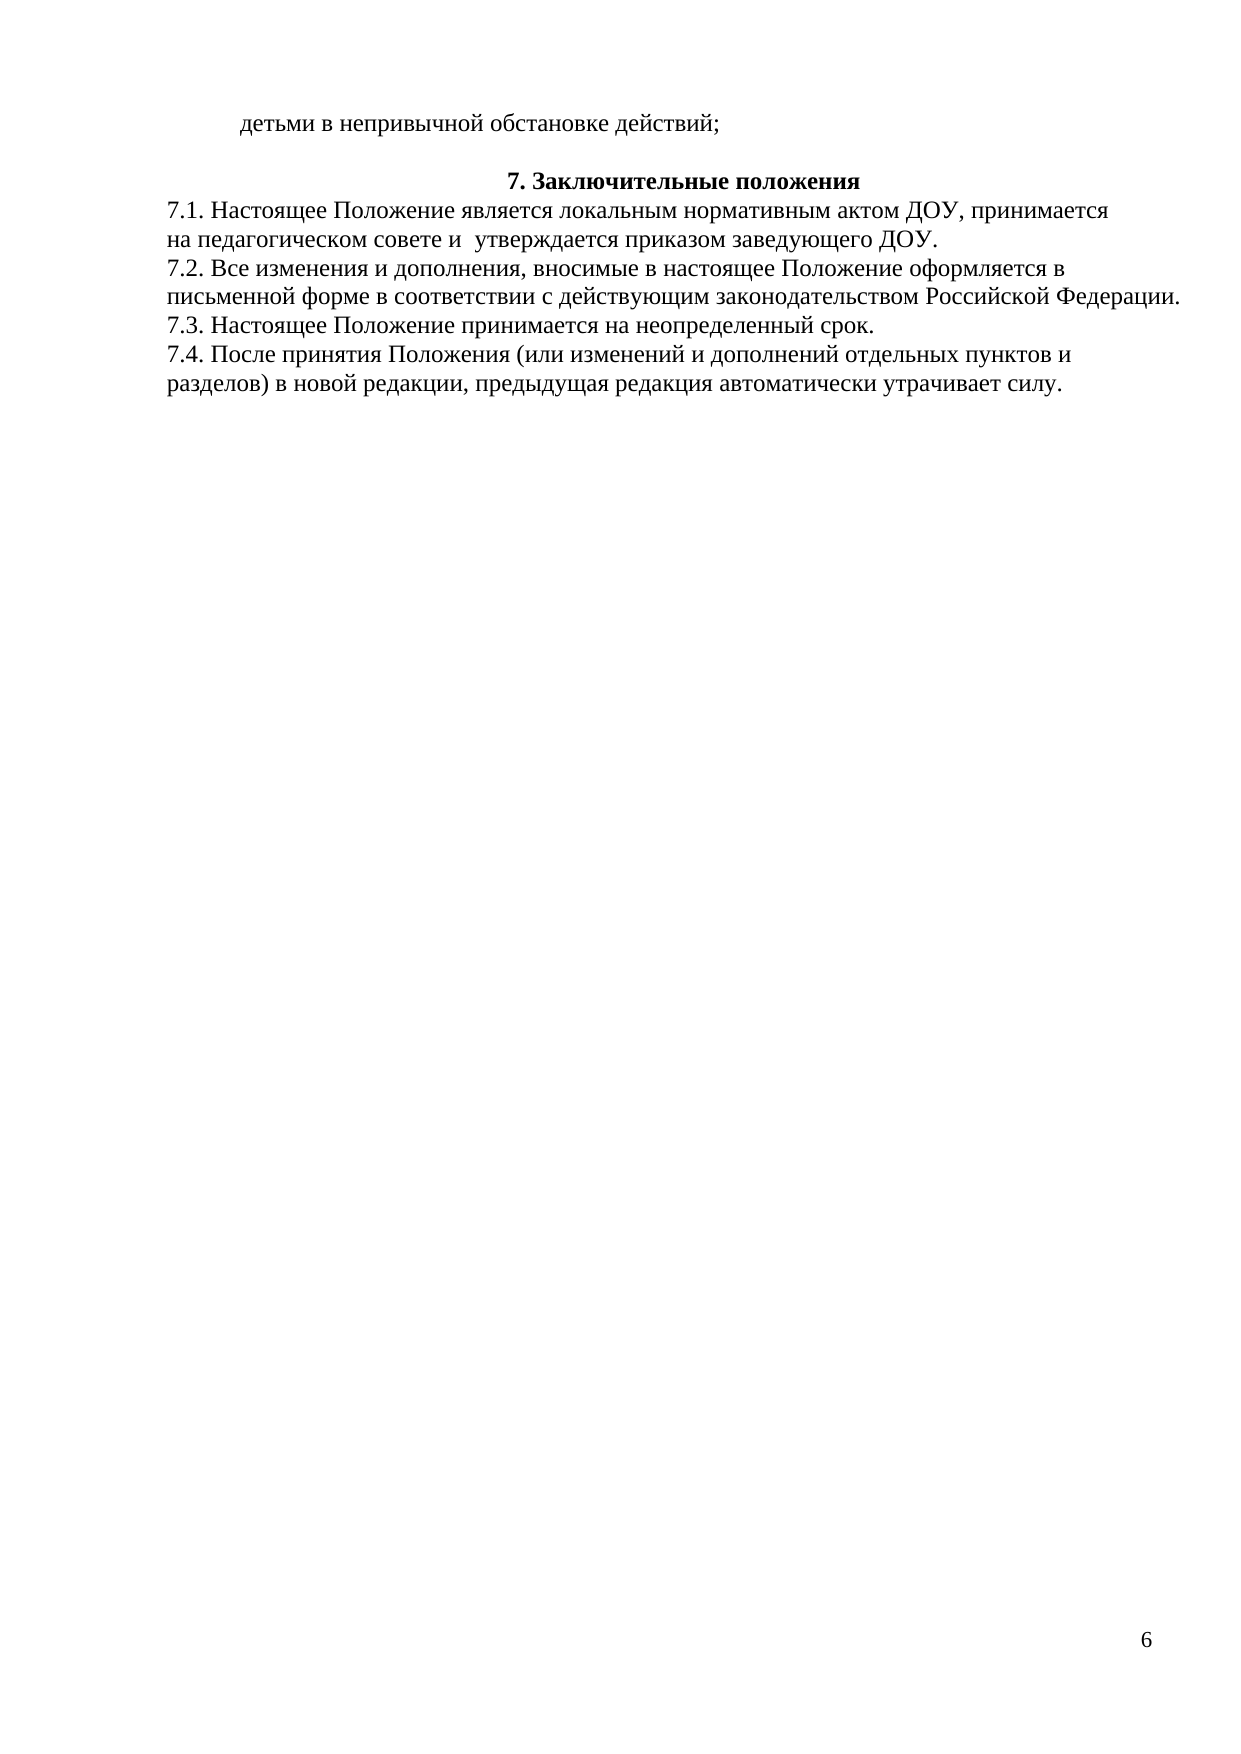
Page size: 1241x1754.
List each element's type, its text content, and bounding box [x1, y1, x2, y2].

text 7.4. После принятия Положения (или изменений и дополнений отдельных пунктов и [167, 339, 1201, 368]
text 7.1. Настоящее Положение является локальным нормативным актом ДОУ, принимается [167, 195, 1201, 224]
text 7.2. Все изменения и дополнения, вносимые в настоящее Положение оформляется в [167, 253, 1201, 281]
text письменной форме в соответствии с действующим законодательством Российской Федерации. [167, 281, 1201, 310]
text разделов) в новой редакции, предыдущая редакция автоматически утрачивает силу. [167, 368, 1201, 396]
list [240, 108, 1151, 137]
text 7. Заключительные положения [167, 166, 1201, 195]
text 7.3. Настоящее Положение принимается на неопределенный срок. [167, 310, 1201, 339]
text на педагогическом совете и утверждается приказом заведующего ДОУ. [167, 224, 1201, 253]
